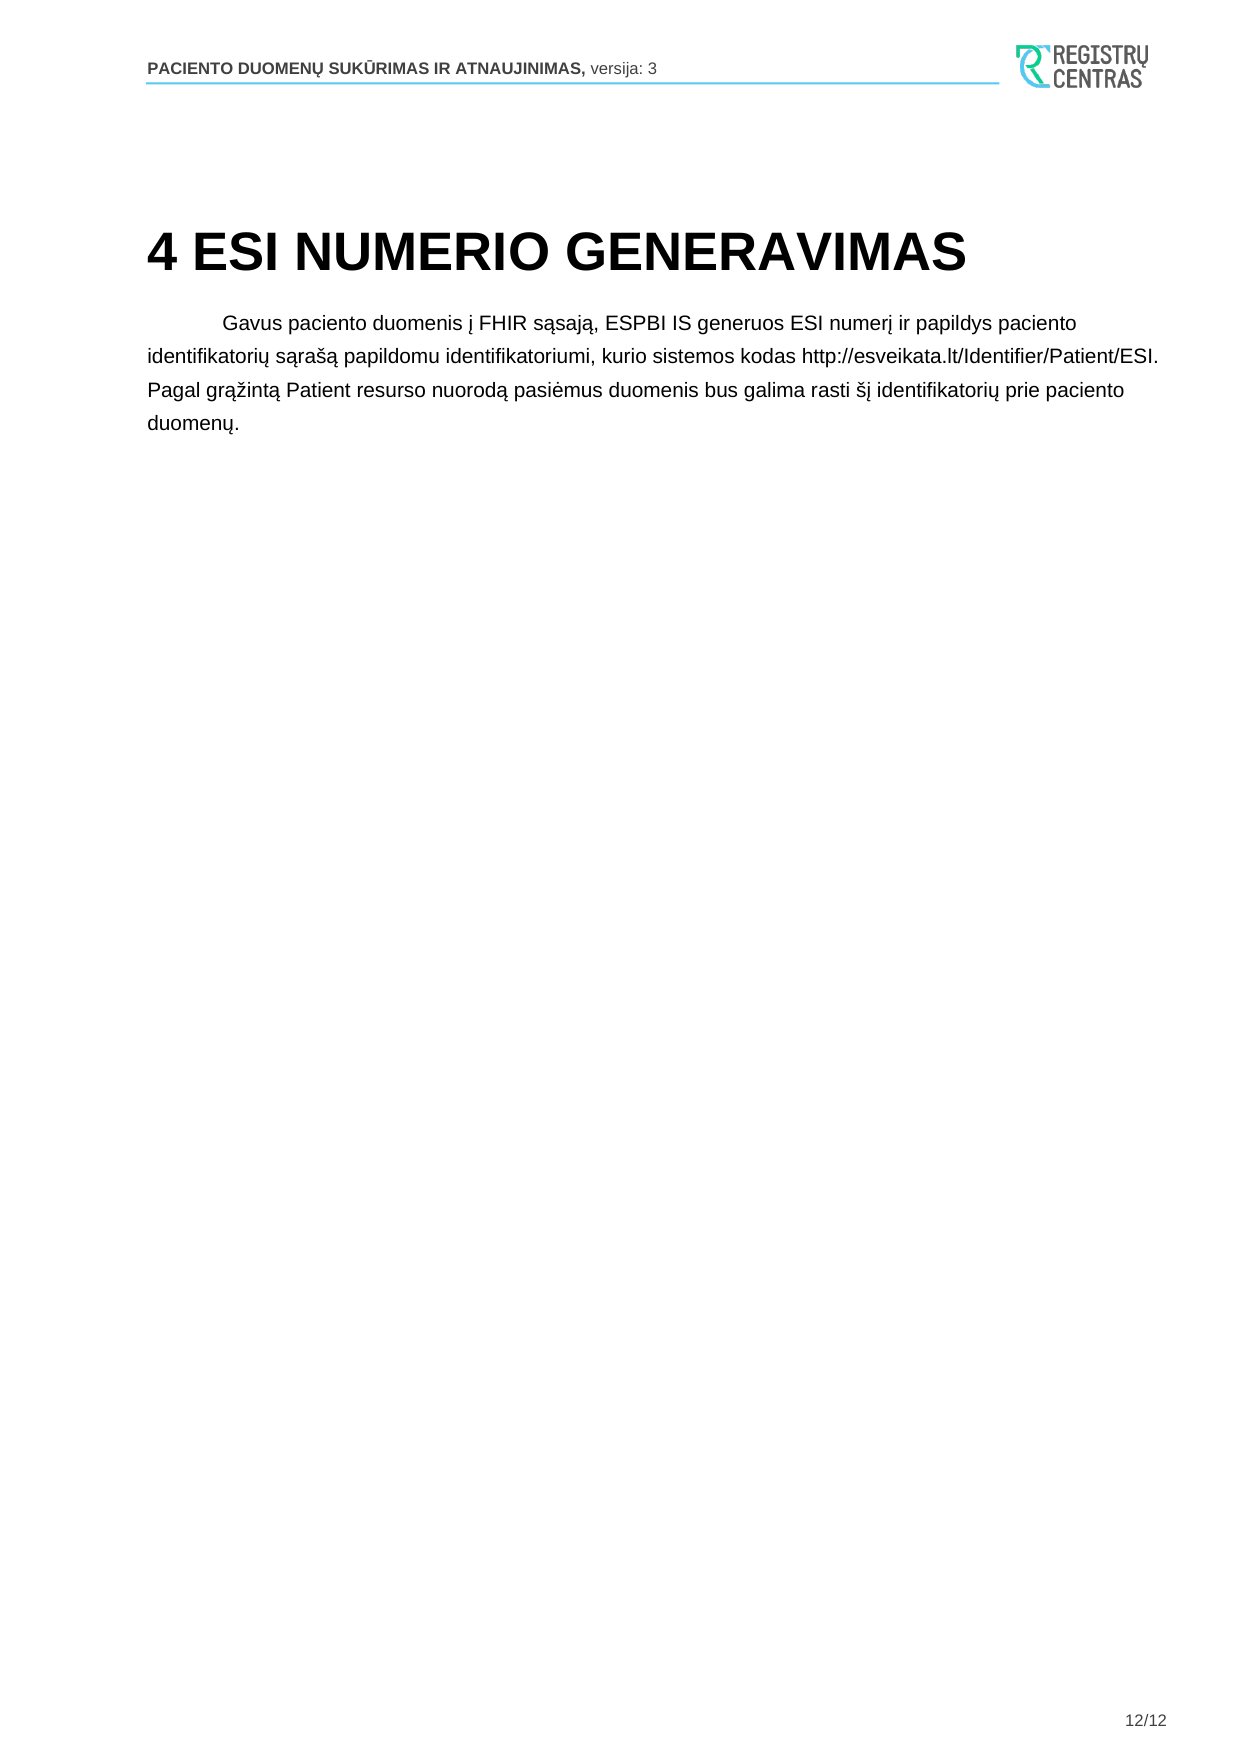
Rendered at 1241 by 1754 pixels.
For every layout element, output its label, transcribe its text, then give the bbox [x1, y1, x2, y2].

text Gavus paciento duomenis į FHIR sąsają, ESPBI IS generuos ESI numerį ir papildys paciento identifikatorių sąrašą papildomu identifikatoriumi, kurio sistemos kodas http://esveikata.lt/Identifier/Patient/ESI. Pagal grąžintą Patient resurso nuorodą pasiėmus duomenis bus galima rasti šį identifikatorių prie paciento duomenų. [147, 311, 1167, 435]
picture [1015, 43, 1149, 89]
subtitle ESI numerio generavimas [147, 219, 1167, 281]
